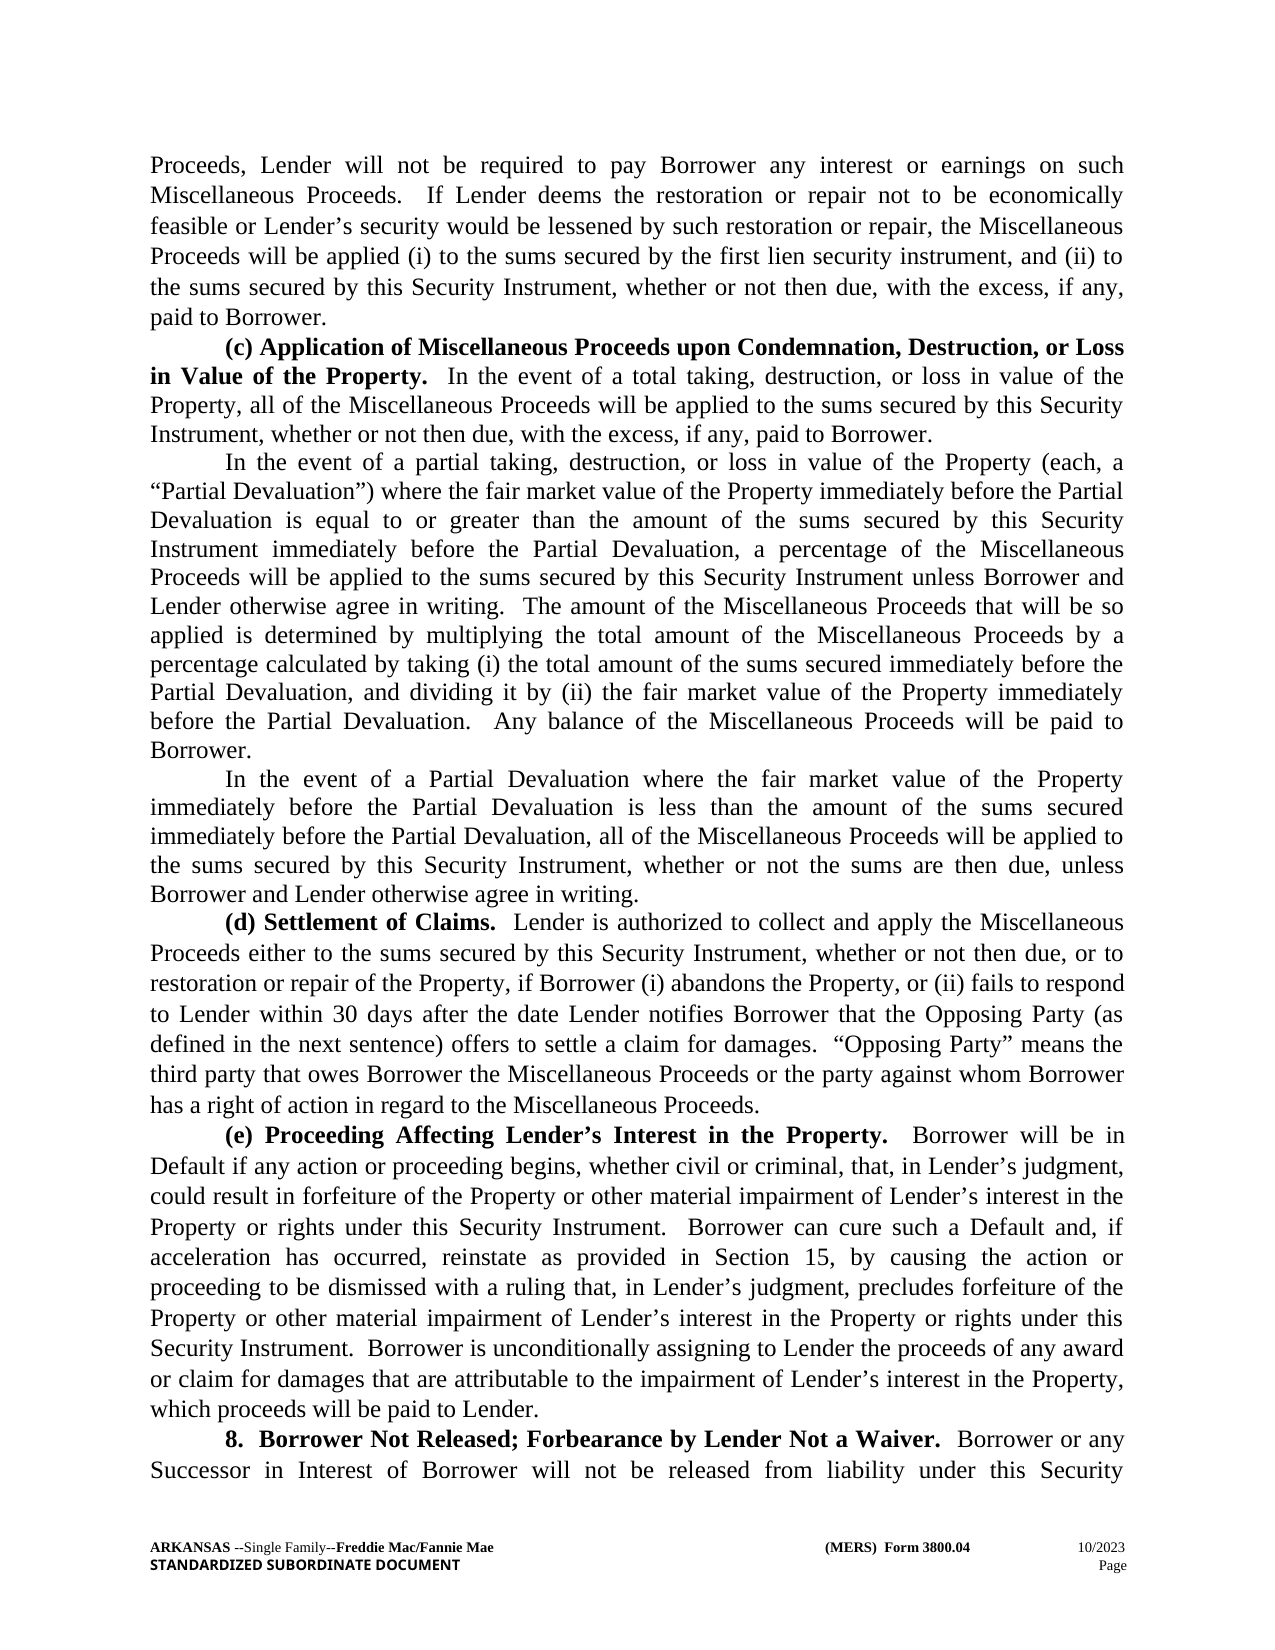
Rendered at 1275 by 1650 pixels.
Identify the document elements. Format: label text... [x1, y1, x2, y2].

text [150, 150, 1125, 331]
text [150, 1424, 1125, 1484]
text (e) Proceeding Affecting Lender’s Interest in the Property. Borrower will be in Default if any action or proceeding begins, whether civil or criminal, that, in Lender’s judgment, could result in forfeiture of the Property or other material impairment of Lender’s interest in the Property or rights under this Security Instrument. Borrower can cure such a Default and, if acceleration has occurred, reinstate as provided in Section 15, by causing the action or proceeding to be dismissed with a ruling that, in Lender’s judgment, precludes forfeiture of the Property or other material impairment of Lender’s interest in the Property or rights under this Security Instrument. Borrower is unconditionally assigning to Lender the proceeds of any award or claim for damages that are attributable to the impairment of Lender’s interest in the Property, which proceeds will be paid to Lender. [150, 1120, 1125, 1423]
text In the event of a partial taking, destruction, or loss in value of the Property (each, a “Partial Devaluation”) where the fair market value of the Property immediately before the Partial Devaluation is equal to or greater than the amount of the sums secured by this Security Instrument immediately before the Partial Devaluation, a percentage of the Miscellaneous Proceeds will be applied to the sums secured by this Security Instrument unless Borrower and Lender otherwise agree in writing. The amount of the Miscellaneous Proceeds that will be so applied is determined by multiplying the total amount of the Miscellaneous Proceeds by a percentage calculated by taking (i) the total amount of the sums secured immediately before the Partial Devaluation, and dividing it by (ii) the fair market value of the Property immediately before the Partial Devaluation. Any balance of the Miscellaneous Proceeds will be paid to Borrower. [150, 447, 1125, 764]
text In the event of a Partial Devaluation where the fair market value of the Property immediately before the Partial Devaluation is less than the amount of the sums secured immediately before the Partial Devaluation, all of the Miscellaneous Proceeds will be applied to the sums secured by this Security Instrument, whether or not the sums are then due, unless Borrower and Lender otherwise agree in writing. [150, 764, 1125, 907]
text (d) Settlement of Claims. Lender is authorized to collect and apply the Miscellaneous Proceeds either to the sums secured by this Security Instrument, whether or not then due, or to restoration or repair of the Property, if Borrower (i) abandons the Property, or (ii) fails to respond to Lender within 30 days after the date Lender notifies Borrower that the Opposing Party (as defined in the next sentence) offers to settle a claim for damages. “Opposing Party” means the third party that owes Borrower the Miscellaneous Proceeds or the party against whom Borrower has a right of action in regard to the Miscellaneous Proceeds. [150, 907, 1125, 1119]
text (c) Application of Miscellaneous Proceeds upon Condemnation, Destruction, or Loss in Value of the Property. In the event of a total taking, destruction, or loss in value of the Property, all of the Miscellaneous Proceeds will be applied to the sums secured by this Security Instrument, whether or not then due, with the excess, if any, paid to Borrower. [150, 332, 1125, 447]
